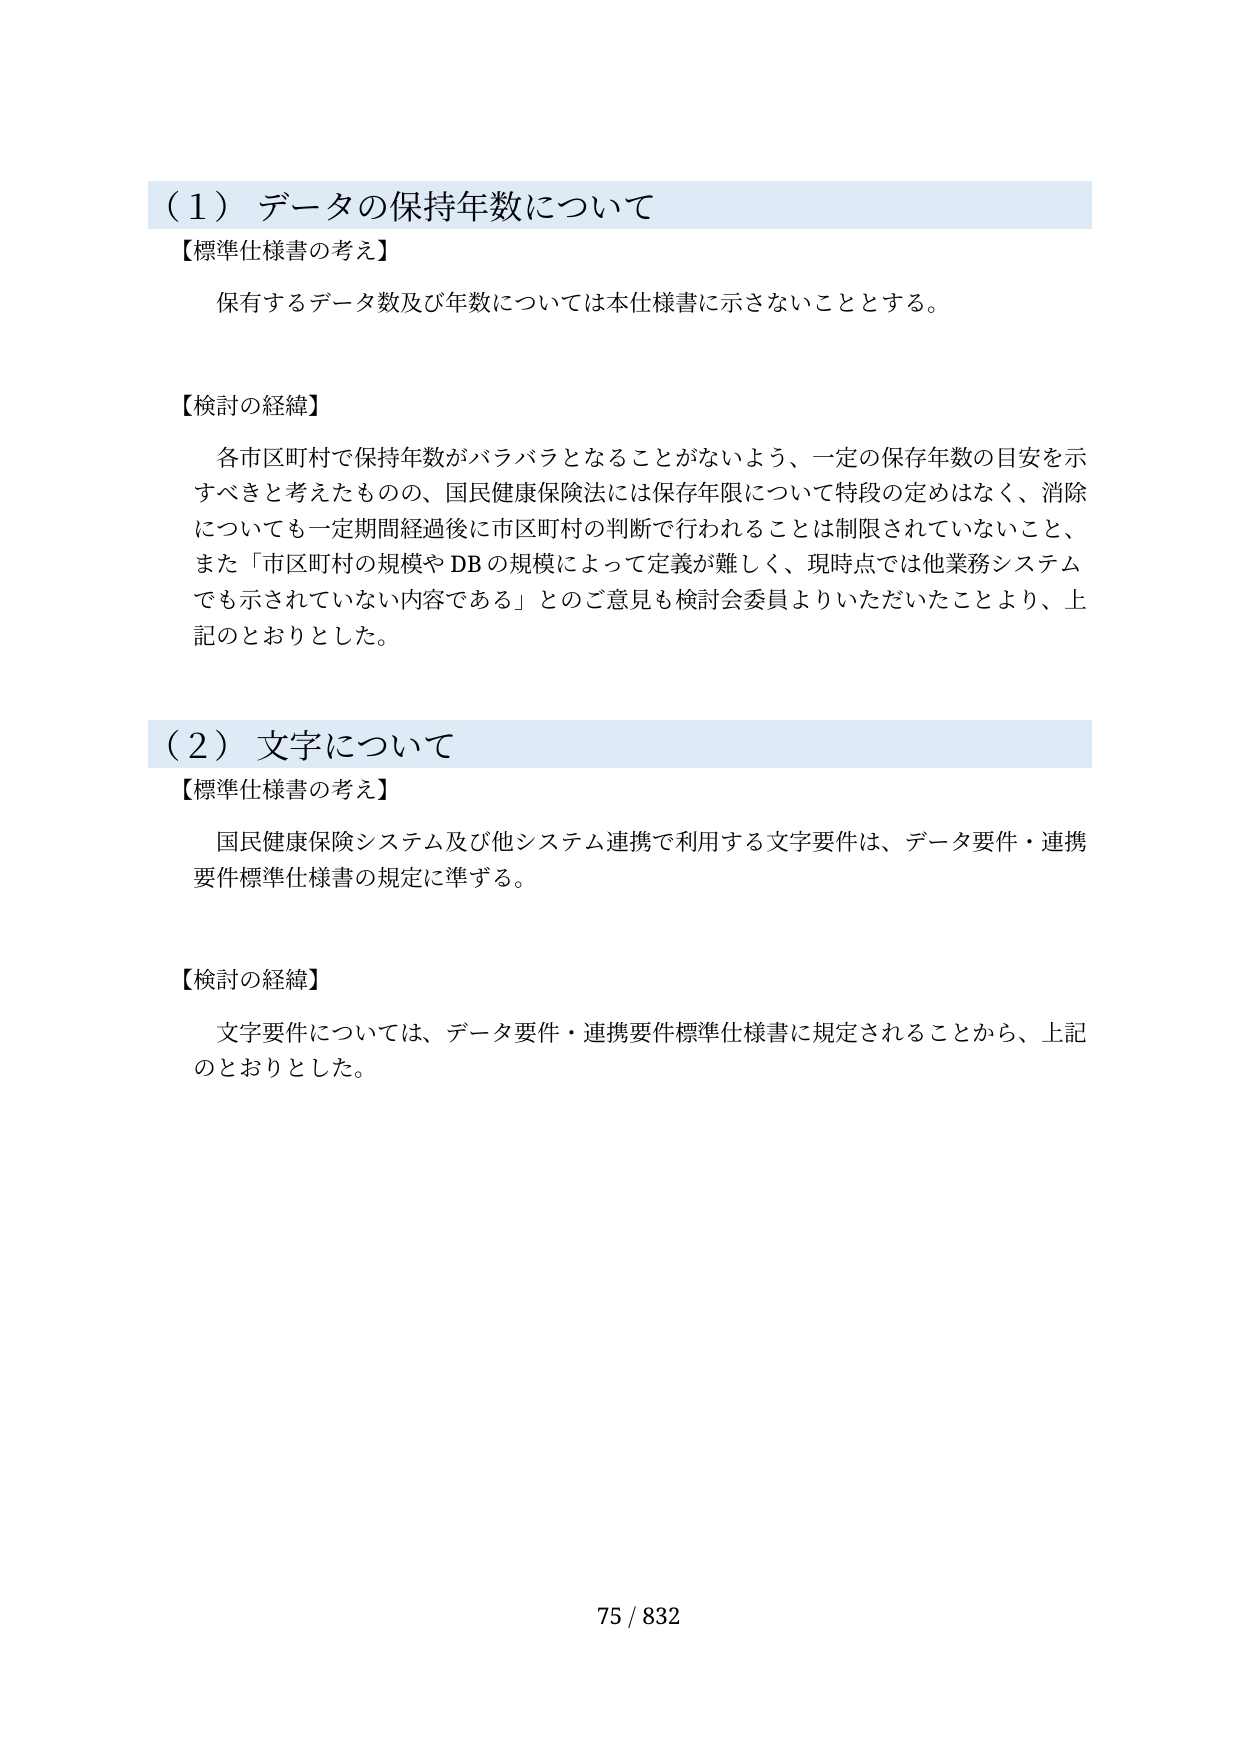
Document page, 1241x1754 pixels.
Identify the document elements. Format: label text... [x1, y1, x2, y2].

text 【検討の経緯】 [148, 962, 1092, 995]
text 文字要件については、データ要件・連携要件標準仕様書に規定されることから、上記のとおりとした。 [193, 1014, 1092, 1083]
text 【標準仕様書の考え】 [148, 772, 1092, 805]
text 【検討の経緯】 [148, 388, 1092, 421]
text 国民健康保険システム及び他システム連携で利用する文字要件は、データ要件・連携要件標準仕様書の規定に準ずる。 [193, 824, 1092, 893]
text 保有するデータ数及び年数については本仕様書に示さないこととする。 [193, 285, 1092, 318]
subtitle 文字について [148, 720, 1092, 768]
text 各市区町村で保持年数がバラバラとなることがないよう、一定の保存年数の目安を示すべきと考えたものの、国民健康保険法には保存年限について特段の定めはなく、消除についても一定期間経過後に市区町村の判断で行われることは制限されていないこと、また「市区町村の規模やDBの規模によって定義が難しく、現時点では他業務システムでも示されていない内容である」とのご意見も検討会委員よりいただいたことより、上記のとおりとした。 [193, 440, 1092, 651]
subtitle データの保持年数について [148, 181, 1092, 229]
text 【標準仕様書の考え】 [148, 233, 1092, 266]
